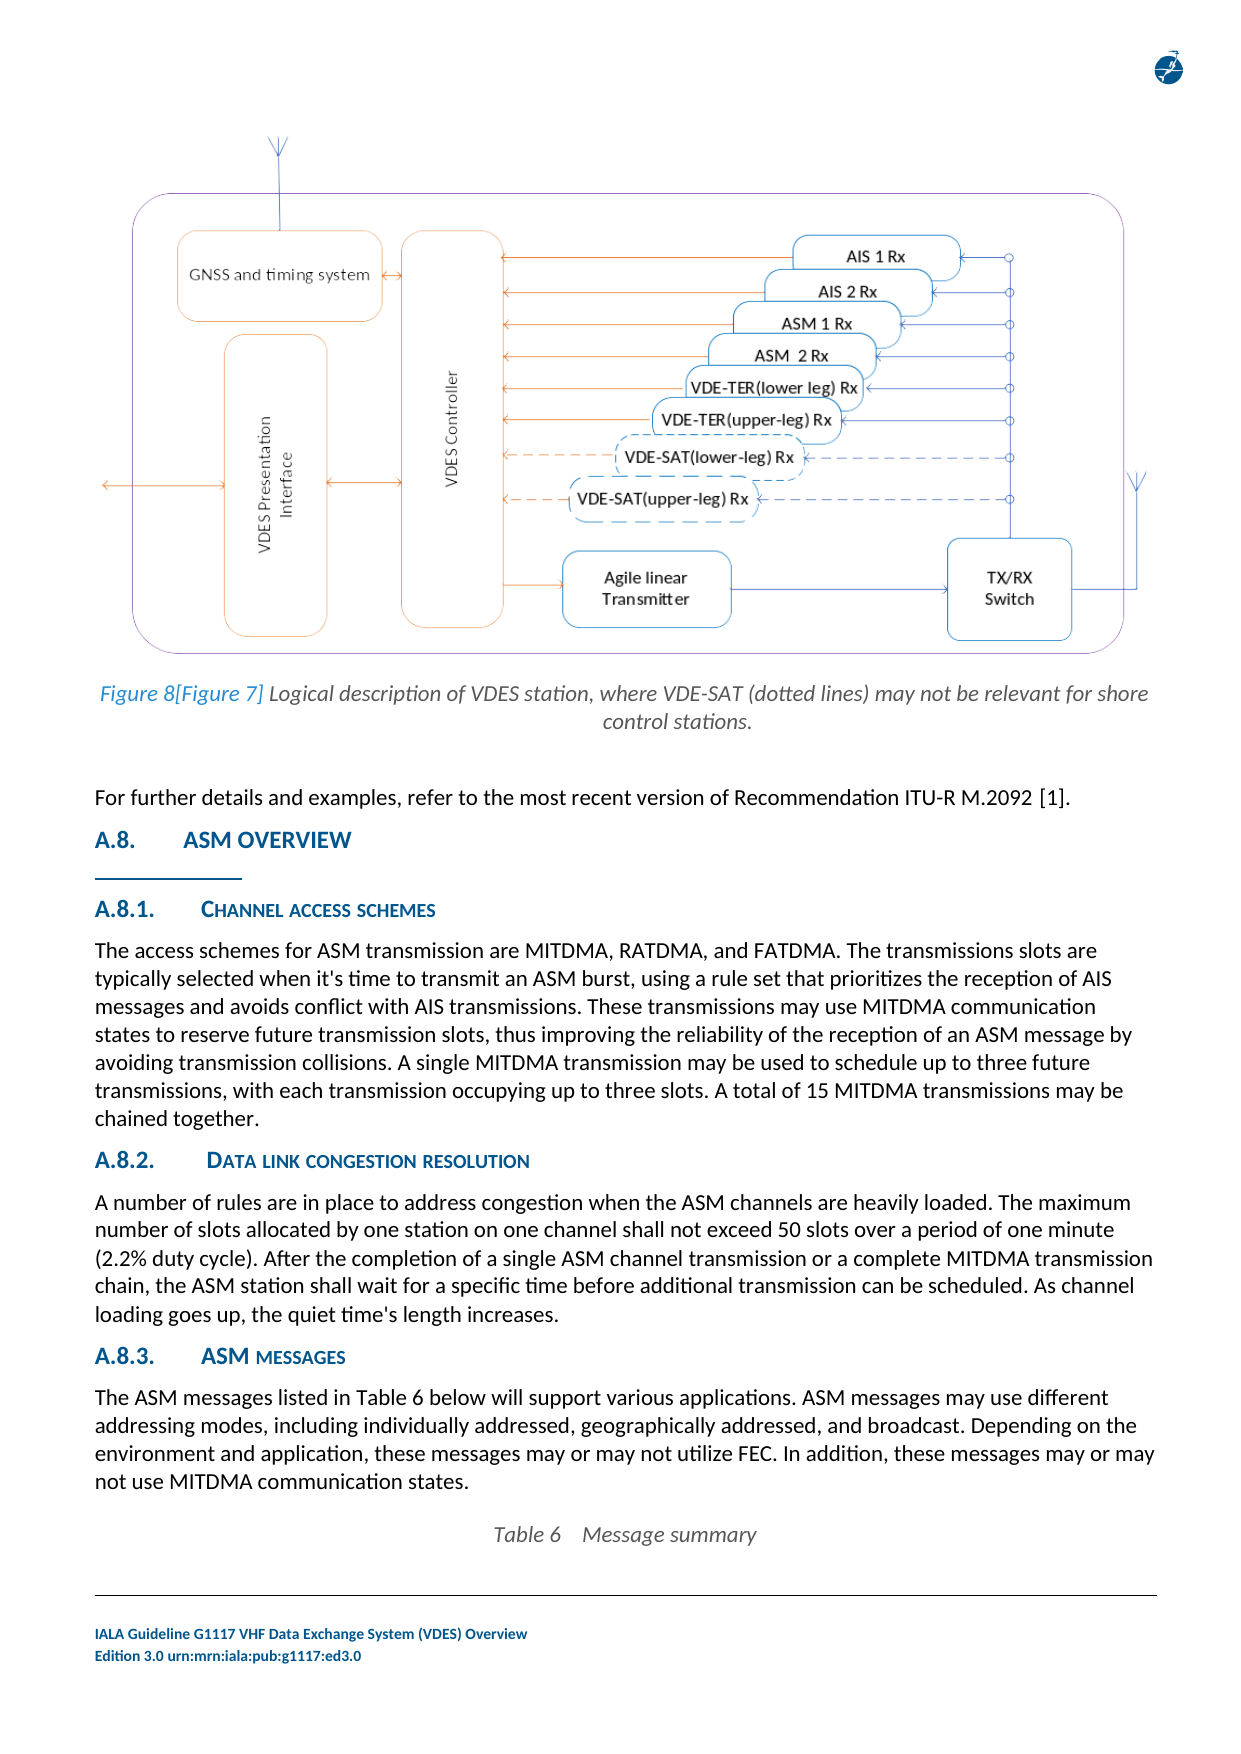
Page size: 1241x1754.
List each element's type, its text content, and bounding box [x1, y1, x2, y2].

text The ASM messages listed in Table 6 below will support various applications. ASM messages may use different addressing modes, including individually addressed, geographically addressed, and broadcast. Depending on the environment and application, these messages may or may not utilize FEC. In addition, these messages may or may not use MITDMA communication states. [94, 1383, 1157, 1495]
text Logical description of VDES station, where VDE-SAT (dotted lines) may not be relevant for shore control stations. [94, 679, 1157, 735]
text A number of rules are in place to address congestion when the ASM channels are heavily loaded. The maximum number of slots allocated by one station on one channel shall not exceed 50 slots over a period of one minute (2.2% duty cycle). After the completion of a single ASM channel transmission or a complete MITDMA transmission chain, the ASM station shall wait for a specific time before additional transmission can be scheduled. As channel loading goes up, the quiet time's length increases. [94, 1188, 1157, 1328]
text Data link congestion resolution [94, 1144, 1157, 1175]
text ASM overview [94, 824, 1157, 854]
text ASM messages [94, 1340, 1157, 1371]
text For further details and examples, refer to the most recent version of Recommendation ITU-R M.2092 [1]. [94, 783, 1157, 811]
picture [1123, 0, 1241, 119]
text Channel access schemes [94, 893, 1157, 923]
text The access schemes for ASM transmission are MITDMA, RATDMA, and FATDMA. The transmissions slots are typically selected when it's time to transmit an ASM burst, using a rule set that prioritizes the reception of AIS messages and avoids conflict with AIS transmissions. These transmissions may use MITDMA communication states to reserve future transmission slots, thus improving the reliability of the reception of an ASM message by avoiding transmission collisions. A single MITDMA transmission may be used to schedule up to three future transmissions, with each transmission occupying up to three slots. A total of 15 MITDMA transmissions may be chained together. [94, 936, 1157, 1132]
text Message summary [94, 1520, 1157, 1548]
